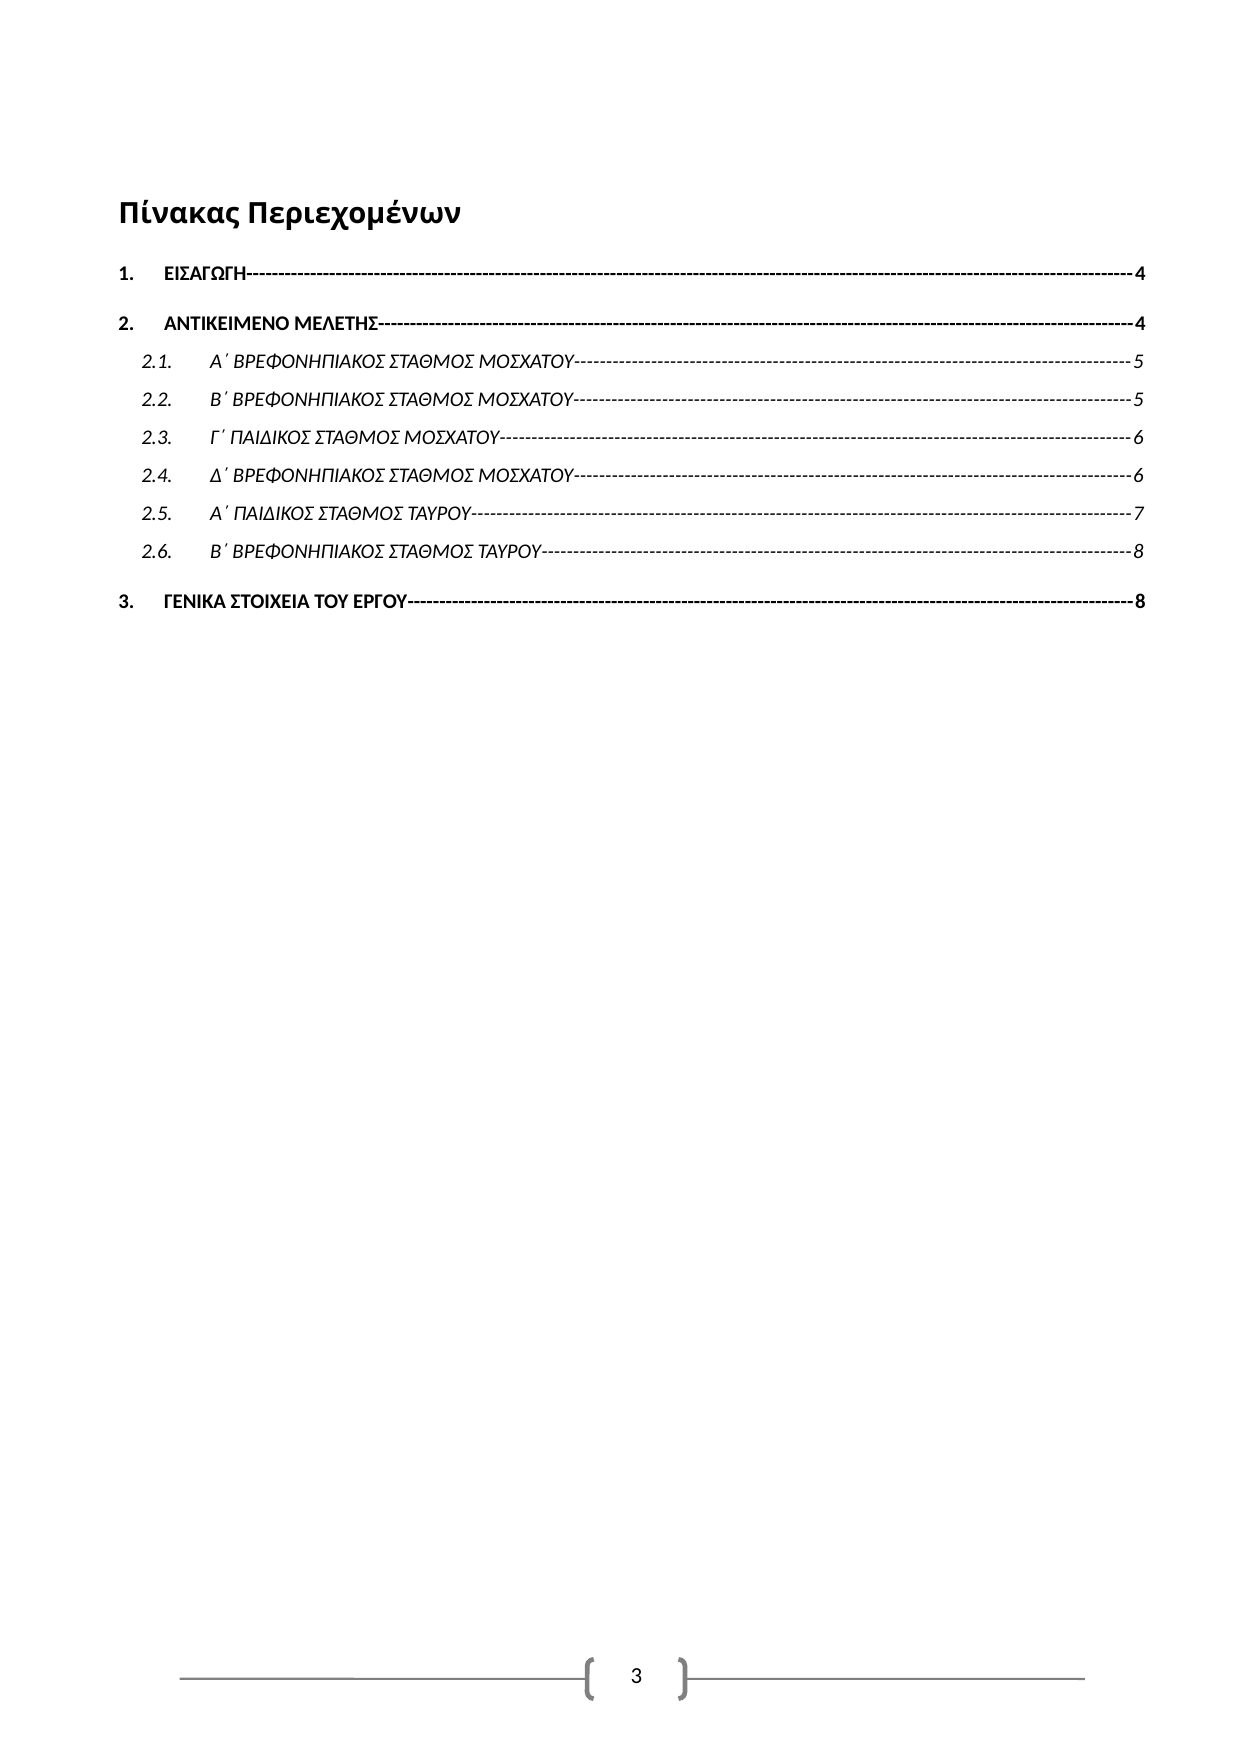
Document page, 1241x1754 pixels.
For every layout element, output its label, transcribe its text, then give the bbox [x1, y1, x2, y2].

text 2.2. Β΄ ΒΡΕΦΟΝΗΠΙΑΚΟΣ ΣΤΑΘΜΟΣ ΜΟΣΧΑΤΟΥ 5 [141, 386, 1146, 412]
text 2.5. Α΄ ΠΑΙΔΙΚΟΣ ΣΤΑΘΜΟΣ ΤΑΥΡΟΥ 7 [141, 500, 1146, 525]
text 1. ΕΙΣΑΓΩΓΗ 4 [118, 260, 1146, 285]
text 2. ΑΝΤΙΚΕΙΜΕΝΟ ΜΕΛΕΤΗΣ 4 [118, 310, 1146, 336]
text 2.4. Δ΄ ΒΡΕΦΟΝΗΠΙΑΚΟΣ ΣΤΑΘΜΟΣ ΜΟΣΧΑΤΟΥ 6 [141, 462, 1146, 487]
text 3. ΓΕΝΙΚΑ ΣΤΟΙΧΕΙΑ ΤΟΥ ΕΡΓΟΥ 8 [118, 588, 1146, 614]
text 2.3. Γ΄ ΠΑΙΔΙΚΟΣ ΣΤΑΘΜΟΣ ΜΟΣΧΑΤΟΥ 6 [141, 424, 1146, 449]
text 2.6. Β΄ ΒΡΕΦΟΝΗΠΙΑΚΟΣ ΣΤΑΘΜΟΣ ΤΑΥΡΟΥ 8 [141, 538, 1146, 563]
text 2.1. Α΄ ΒΡΕΦΟΝΗΠΙΑΚΟΣ ΣΤΑΘΜΟΣ ΜΟΣΧΑΤΟΥ 5 [141, 348, 1146, 374]
